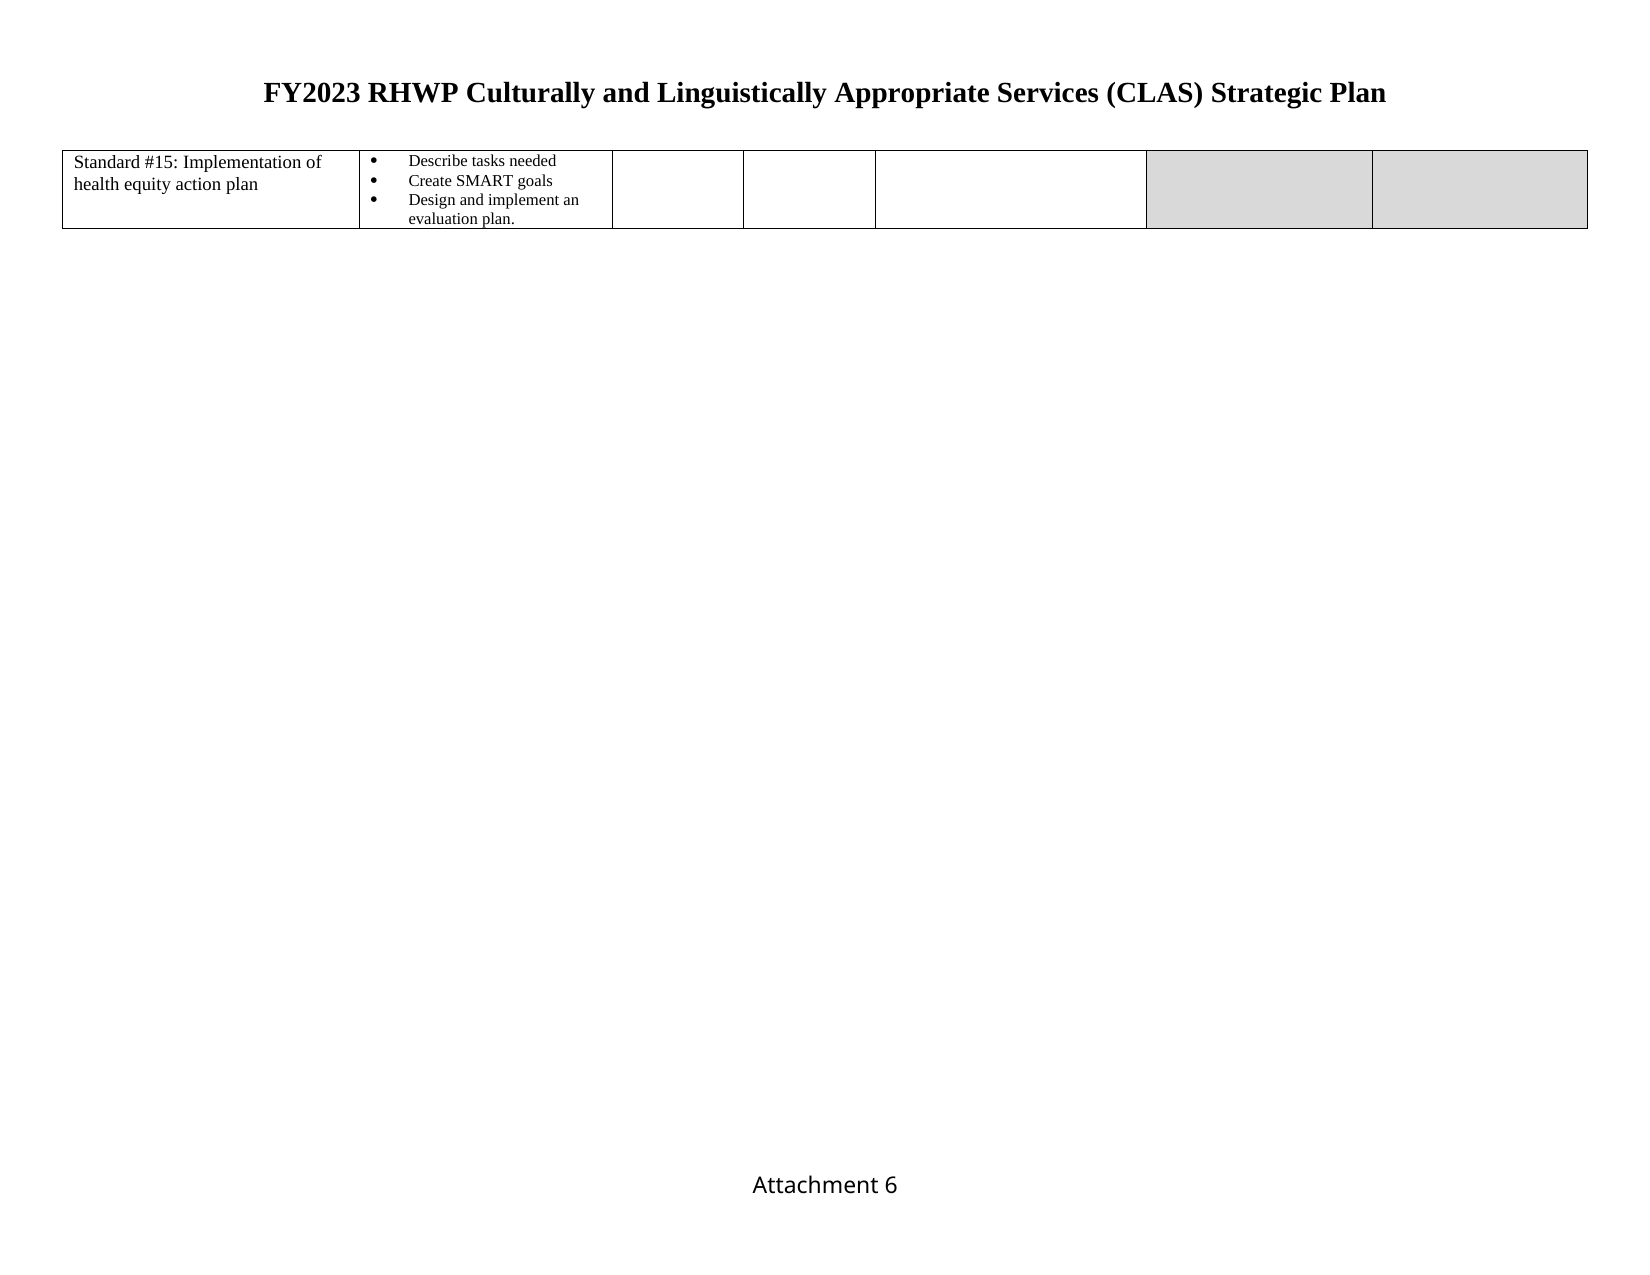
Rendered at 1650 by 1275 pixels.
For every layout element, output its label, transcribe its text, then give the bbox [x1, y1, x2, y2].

table_cell [1373, 151, 1587, 228]
table_cell [613, 151, 743, 228]
table_cell Standard #15: Implementation of health equity action plan [63, 151, 359, 228]
table_cell [1147, 151, 1372, 228]
table_cell Describe tasks needed Create SMART goals Design and implement an evaluation plan. [360, 151, 612, 228]
table_cell [744, 151, 875, 228]
table_cell [876, 151, 1146, 228]
